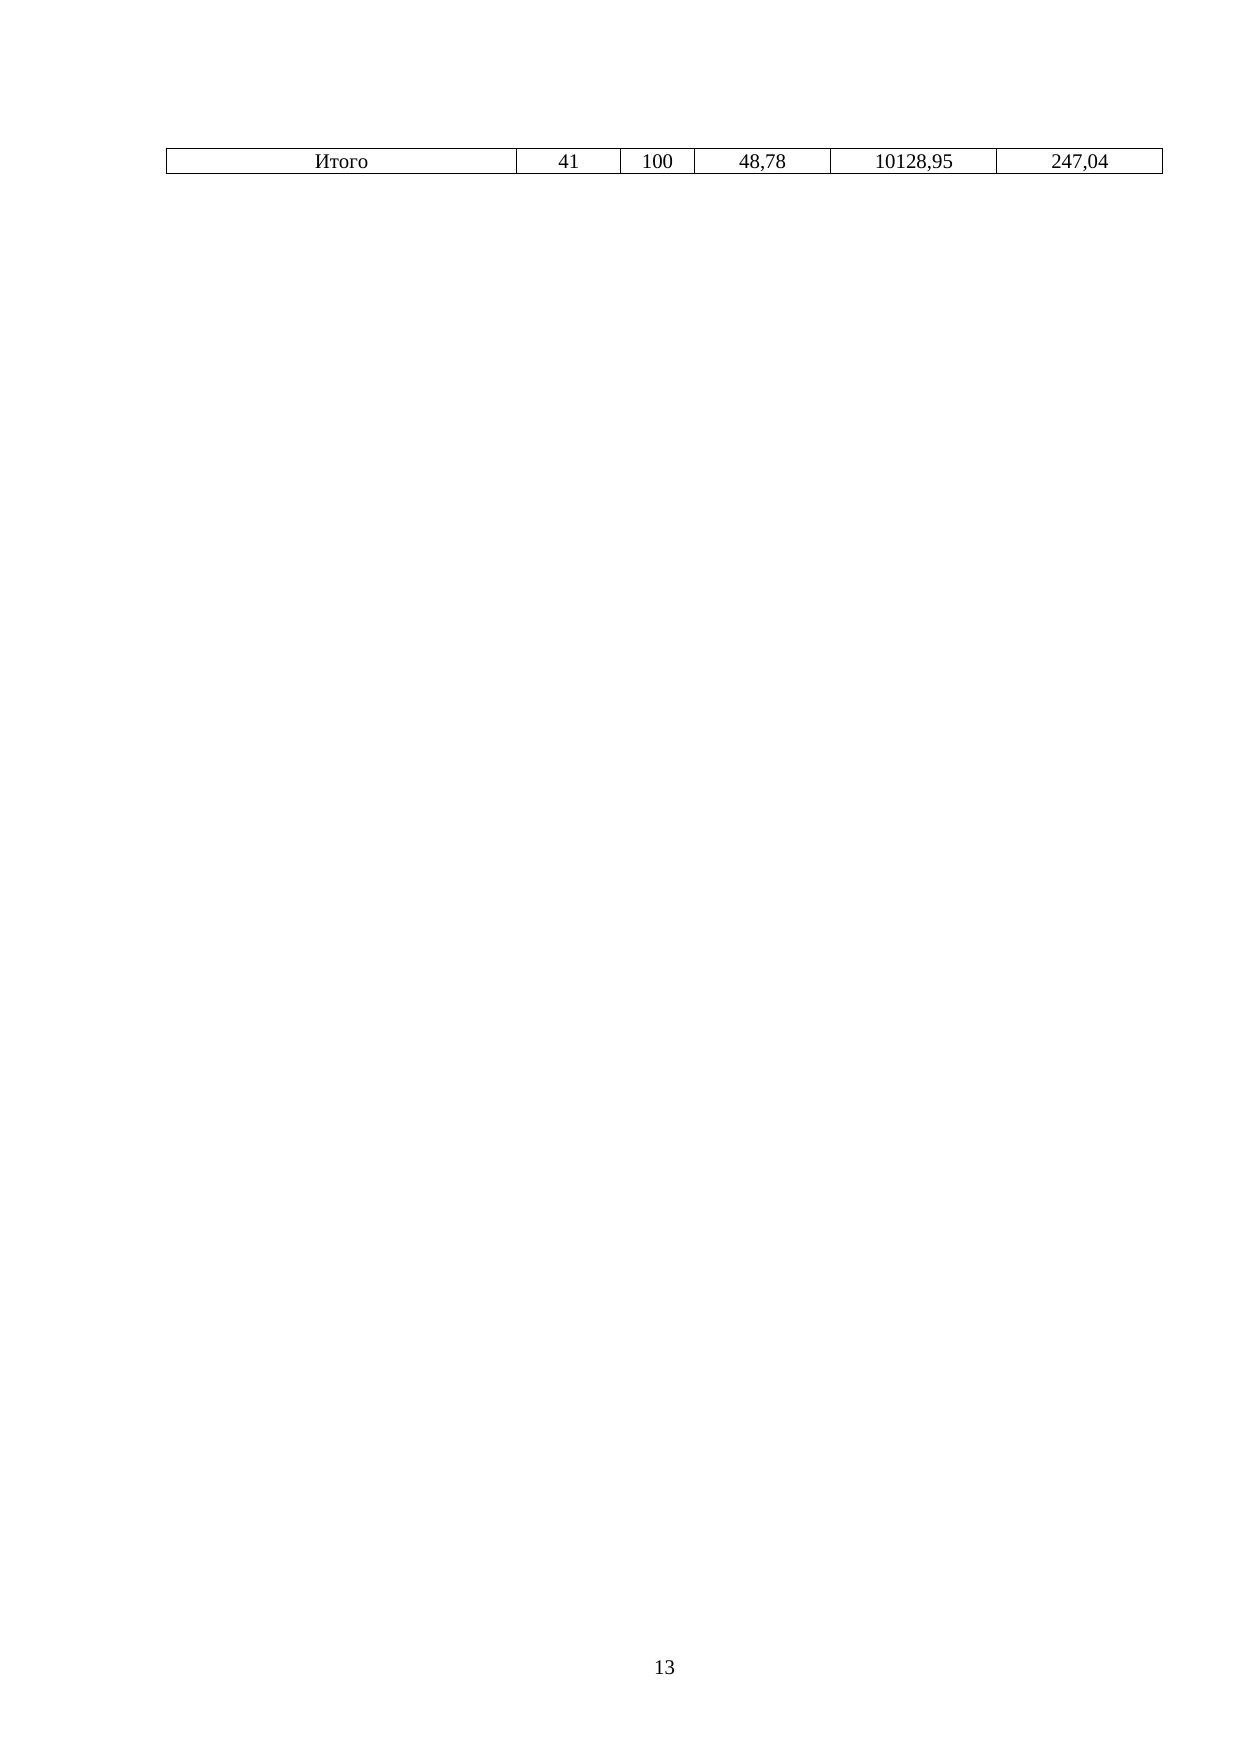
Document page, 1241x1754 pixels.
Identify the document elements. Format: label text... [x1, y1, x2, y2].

table_cell 10128,95 [831, 149, 996, 173]
table_cell 100 [621, 149, 694, 173]
table_cell Итого [167, 149, 516, 173]
table_cell 48,78 [695, 149, 830, 173]
table_cell 41 [517, 149, 620, 173]
table_cell 247,04 [997, 149, 1162, 173]
